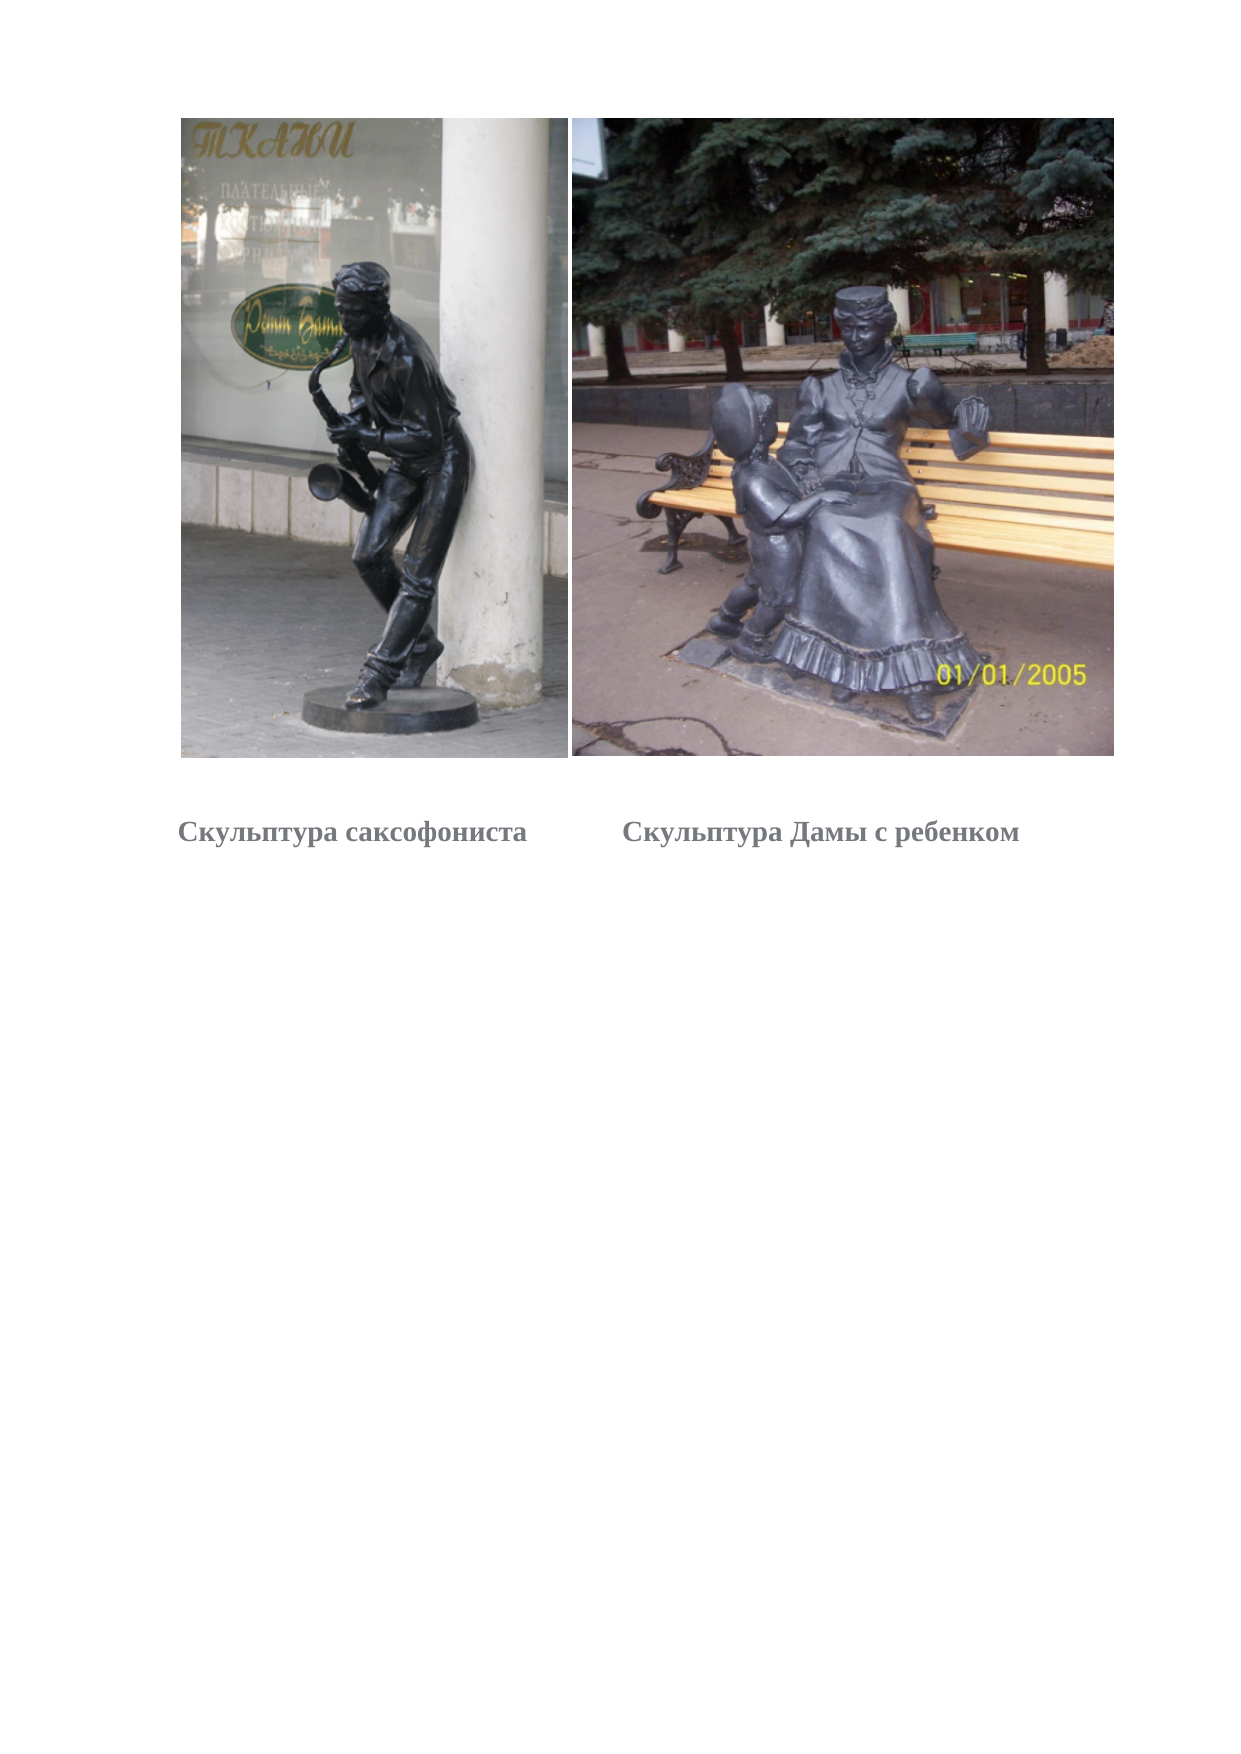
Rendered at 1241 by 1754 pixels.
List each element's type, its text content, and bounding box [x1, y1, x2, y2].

picture [181, 118, 568, 758]
text Скульптура саксофониста Скульптура Дамы с ребенком [177, 814, 1152, 848]
picture [572, 118, 1114, 756]
